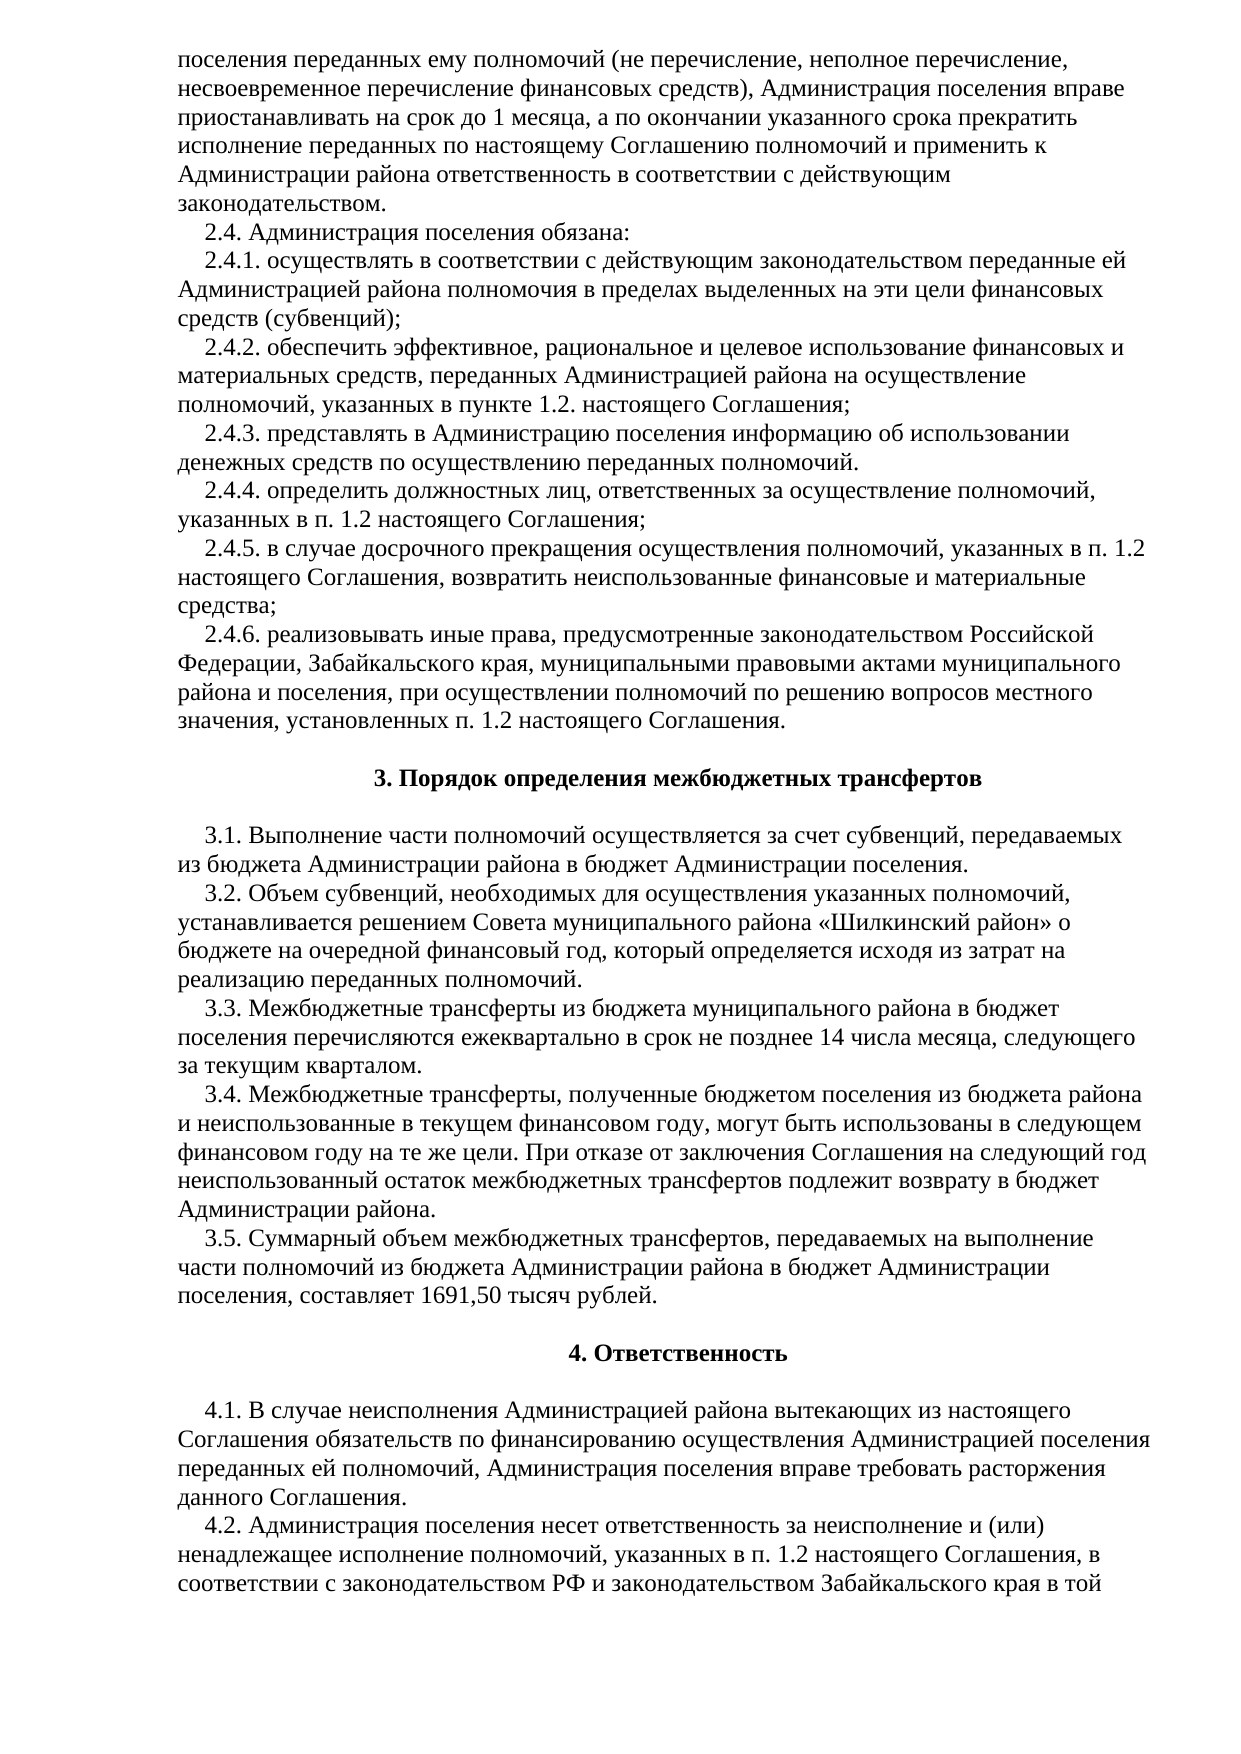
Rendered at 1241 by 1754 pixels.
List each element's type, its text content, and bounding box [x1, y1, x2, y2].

text 3.3. Межбюджетные трансферты из бюджета муниципального района в бюджет поселения перечисляются ежеквартально в срок не позднее 14 числа месяца, следующего за текущим кварталом. [177, 993, 1152, 1079]
text 2.4.5. в случае досрочного прекращения осуществления полномочий, указанных в п. 1.2 настоящего Соглашения, возвратить неиспользованные финансовые и материальные средства; [177, 533, 1152, 619]
text 3.1. Выполнение части полномочий осуществляется за счет субвенций, передаваемых из бюджета Администрации района в бюджет Администрации поселения. [177, 821, 1152, 878]
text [177, 44, 1152, 217]
text 2.4.4. определить должностных лиц, ответственных за осуществление полномочий, указанных в п. 1.2 настоящего Соглашения; [177, 476, 1152, 533]
text 3.5. Суммарный объем межбюджетных трансфертов, передаваемых на выполнение части полномочий из бюджета Администрации района в бюджет Администрации поселения, составляет 1691,50 тысяч рублей. [177, 1223, 1152, 1309]
text 3.4. Межбюджетные трансферты, полученные бюджетом поселения из бюджета района и неиспользованные в текущем финансовом году, могут быть использованы в следующем финансовом году на те же цели. При отказе от заключения Соглашения на следующий год неиспользованный остаток межбюджетных трансфертов подлежит возврату в бюджет Администрации района. [177, 1079, 1152, 1223]
text 2.4.3. представлять в Администрацию поселения информацию об использовании денежных средств по осуществлению переданных полномочий. [177, 418, 1152, 476]
text 2.4.1. осуществлять в соответствии с действующим законодательством переданные ей Администрацией района полномочия в пределах выделенных на эти цели финансовых средств (субвенций); [177, 246, 1152, 332]
text 2.4.6. реализовывать иные права, предусмотренные законодательством Российской Федерации, Забайкальского края, муниципальными правовыми актами муниципального района и поселения, при осуществлении полномочий по решению вопросов местного значения, установленных п. 1.2 настоящего Соглашения. [177, 619, 1152, 734]
text 3.2. Объем субвенций, необходимых для осуществления указанных полномочий, устанавливается решением Совета муниципального района «Шилкинский район» о бюджете на очередной финансовый год, который определяется исходя из затрат на реализацию переданных полномочий. [177, 878, 1152, 993]
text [177, 1511, 1152, 1597]
text 2.4. Администрация поселения обязана: [177, 217, 1152, 246]
text 4.1. В случае неисполнения Администрацией района вытекающих из настоящего Соглашения обязательств по финансированию осуществления Администрацией поселения переданных ей полномочий, Администрация поселения вправе требовать расторжения данного Соглашения. [177, 1396, 1152, 1511]
text 2.4.2. обеспечить эффективное, рациональное и целевое использование финансовых и материальных средств, переданных Администрацией района на осуществление полномочий, указанных в пункте 1.2. настоящего Соглашения; [177, 332, 1152, 418]
text 3. Порядок определения межбюджетных трансфертов [177, 763, 1152, 792]
text 4. Ответственность [177, 1338, 1152, 1367]
